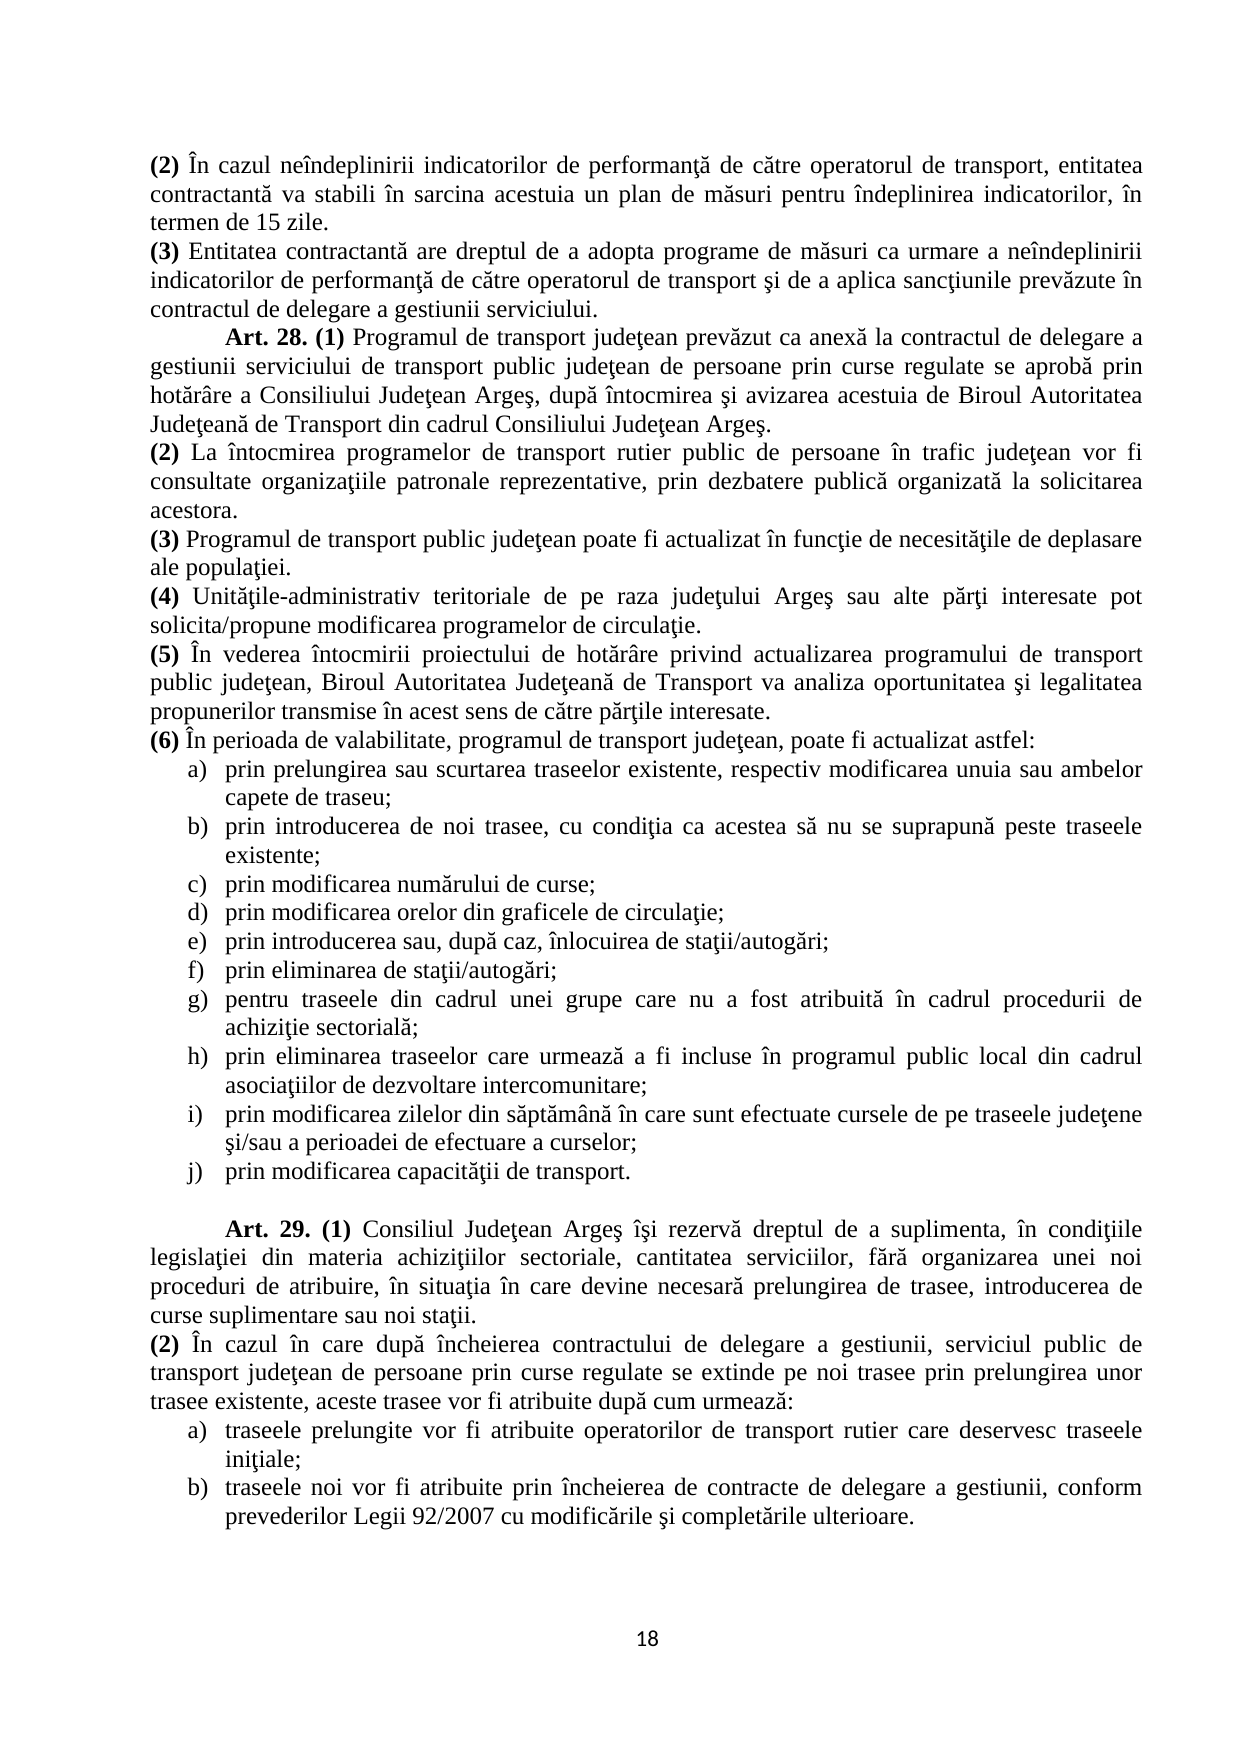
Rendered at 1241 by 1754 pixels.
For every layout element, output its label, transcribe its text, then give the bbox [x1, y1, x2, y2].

list prin eliminarea de staţii/autogări; [187, 955, 1144, 984]
text (3) Programul de transport public judeţean poate fi actualizat în funcţie de necesităţile de deplasare ale populaţiei. [150, 524, 1144, 581]
list prin eliminarea traseelor care urmează a fi incluse în programul public local din cadrul asociaţiilor de dezvoltare intercomunitare; [187, 1041, 1144, 1099]
text (5) În vederea întocmirii proiectului de hotărâre privind actualizarea programului de transport public judeţean, Biroul Autoritatea Judeţeană de Transport va analiza oportunitatea şi legalitatea propunerilor transmise în acest sens de către părţile interesate. [150, 639, 1144, 725]
text Art. 29. (1) Consiliul Judeţean Argeş îşi rezervă dreptul de a suplimenta, în condiţiile legislaţiei din materia achiziţiilor sectoriale, cantitatea serviciilor, fără organizarea unei noi proceduri de atribuire, în situaţia în care devine necesară prelungirea de trasee, introducerea de curse suplimentare sau noi staţii. [150, 1214, 1144, 1329]
text (2) La întocmirea programelor de transport rutier public de persoane în trafic judeţean vor fi consultate organizaţiile patronale reprezentative, prin dezbatere publică organizată la solicitarea acestora. [150, 437, 1144, 524]
list prin modificarea zilelor din săptămână în care sunt efectuate cursele de pe traseele judeţene şi/sau a perioadei de efectuare a curselor; [187, 1099, 1144, 1156]
list traseele noi vor fi atribuite prin încheierea de contracte de delegare a gestiunii, conform prevederilor Legii 92/2007 cu modificările şi completările ulterioare. [187, 1472, 1144, 1530]
list prin introducerea sau, după caz, înlocuirea de staţii/autogări; [187, 926, 1144, 955]
text (4) Unităţile-administrativ teritoriale de pe raza judeţului Argeş sau alte părţi interesate pot solicita/propune modificarea programelor de circulaţie. [150, 581, 1144, 639]
list traseele prelungite vor fi atribuite operatorilor de transport rutier care deservesc traseele iniţiale; [187, 1415, 1144, 1472]
list prin modificarea orelor din graficele de circulaţie; [187, 897, 1144, 926]
text Art. 28. (1) Programul de transport judeţean prevăzut ca anexă la contractul de delegare a gestiunii serviciului de transport public judeţean de persoane prin curse regulate se aprobă prin hotărâre a Consiliului Judeţean Argeş, după întocmirea şi avizarea acestuia de Biroul Autoritatea Judeţeană de Transport din cadrul Consiliului Judeţean Argeş. [150, 322, 1144, 437]
list prin introducerea de noi trasee, cu condiţia ca acestea să nu se suprapună peste traseele existente; [187, 811, 1144, 869]
list prin modificarea numărului de curse; [187, 869, 1144, 897]
list prin modificarea capacităţii de transport. [187, 1156, 1144, 1185]
list pentru traseele din cadrul unei grupe care nu a fost atribuită în cadrul procedurii de achiziţie sectorială; [187, 984, 1144, 1041]
text (6) În perioada de valabilitate, programul de transport judeţean, poate fi actualizat astfel: [150, 725, 1144, 754]
text (2) În cazul neîndeplinirii indicatorilor de performanţă de către operatorul de transport, entitatea contractantă va stabili în sarcina acestuia un plan de măsuri pentru îndeplinirea indicatorilor, în termen de 15 zile. [150, 150, 1144, 236]
list prin prelungirea sau scurtarea traseelor existente, respectiv modificarea unuia sau ambelor capete de traseu; [187, 754, 1144, 811]
text (3) Entitatea contractantă are dreptul de a adopta programe de măsuri ca urmare a neîndeplinirii indicatorilor de performanţă de către operatorul de transport şi de a aplica sancţiunile prevăzute în contractul de delegare a gestiunii serviciului. [150, 236, 1144, 322]
text (2) În cazul în care după încheierea contractului de delegare a gestiunii, serviciul public de transport judeţean de persoane prin curse regulate se extinde pe noi trasee prin prelungirea unor trasee existente, aceste trasee vor fi atribuite după cum urmează: [150, 1329, 1144, 1415]
